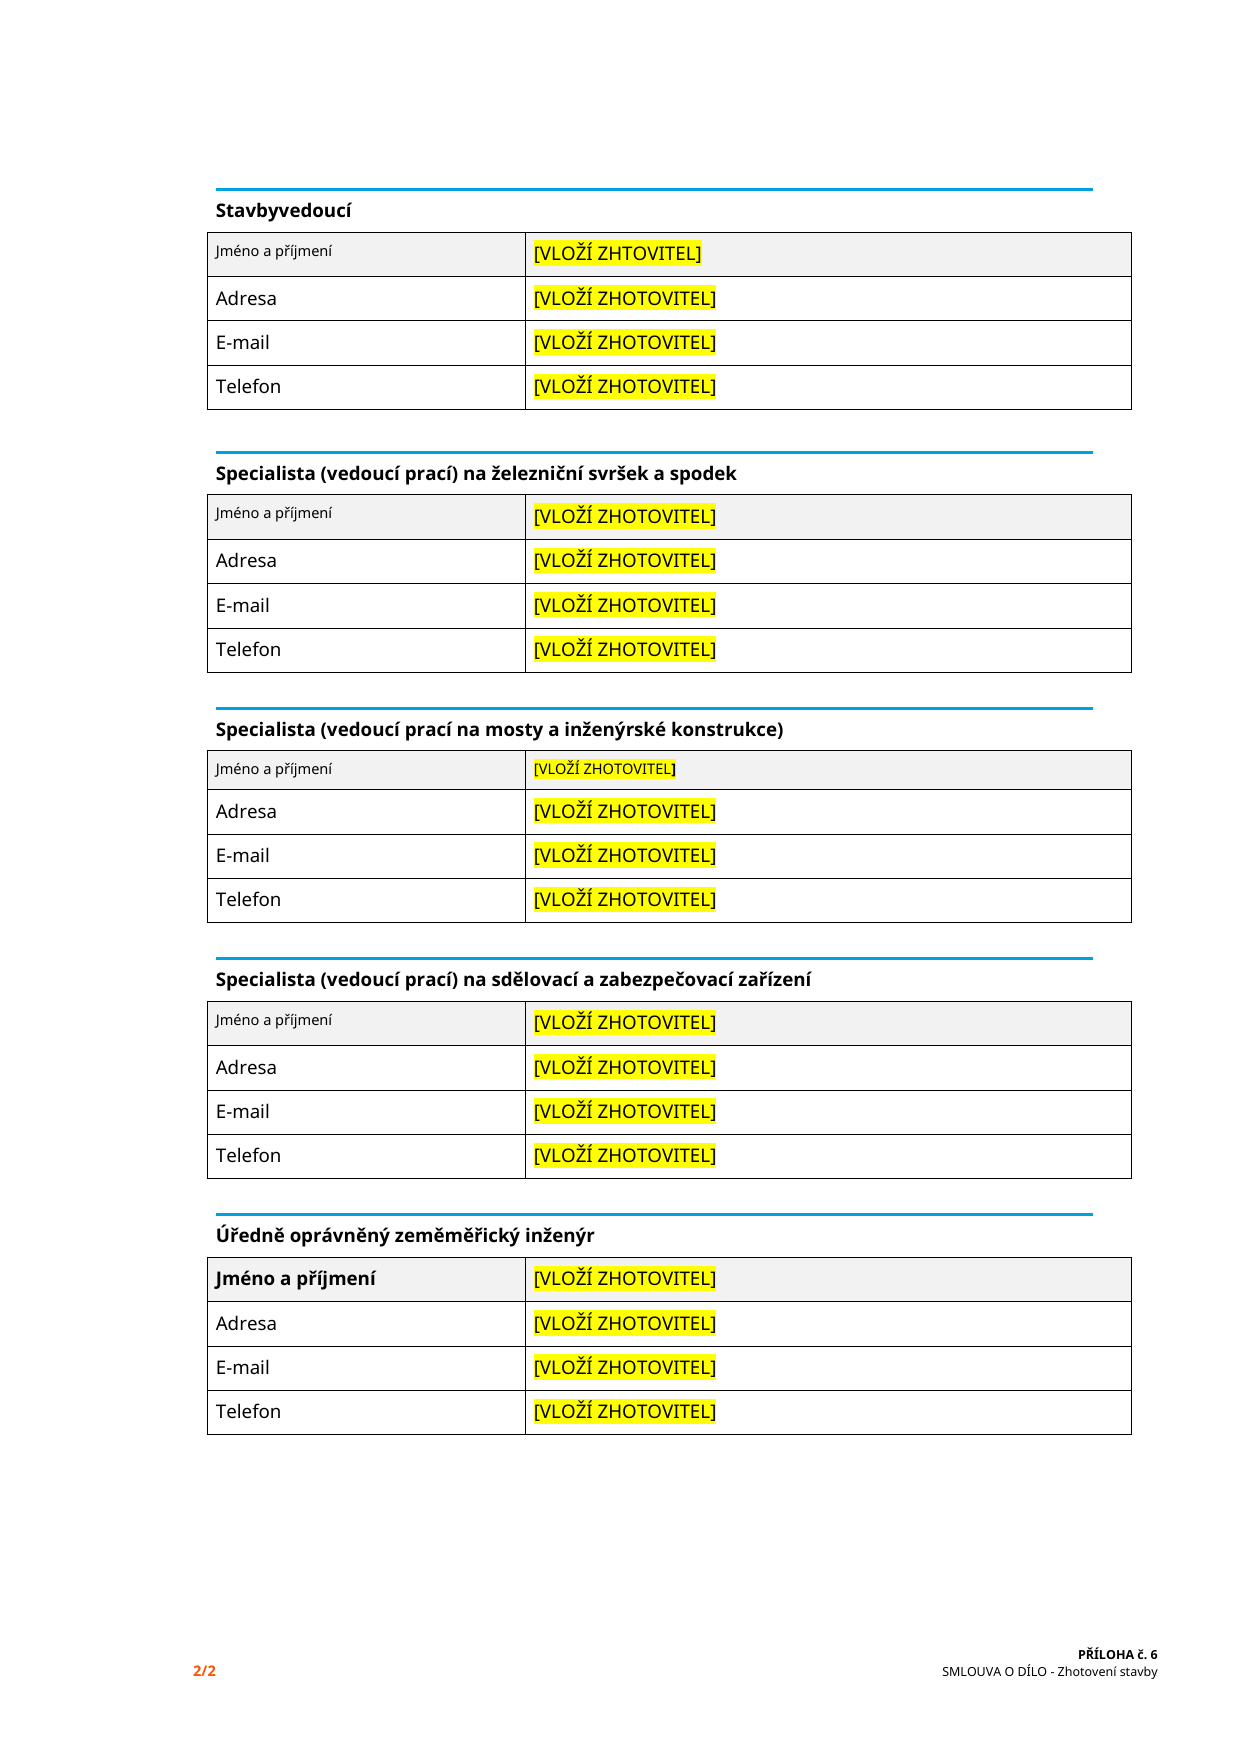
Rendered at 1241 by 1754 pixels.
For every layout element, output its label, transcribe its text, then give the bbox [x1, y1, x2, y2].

table_header Jméno a příjmení [208, 1258, 525, 1301]
table_cell [VLOŽÍ ZHOTOVITEL] [526, 879, 1131, 922]
table_cell [VLOŽÍ ZHOTOVITEL] [526, 835, 1131, 878]
table_cell E-mail [208, 1347, 525, 1390]
table_header Jméno a příjmení [208, 751, 525, 789]
table_cell E-mail [208, 1091, 525, 1134]
text Specialista (vedoucí prací na mosty a inženýrské konstrukce) [216, 710, 1093, 742]
table_cell E-mail [208, 321, 525, 365]
table_cell Telefon [208, 366, 525, 409]
table_cell [VLOŽÍ ZHOTOVITEL] [526, 1347, 1131, 1390]
table_cell Adresa [208, 790, 525, 833]
table_cell [VLOŽÍ ZHOTOVITEL] [526, 1046, 1131, 1089]
table_header Jméno a příjmení [208, 233, 525, 276]
table_cell Adresa [208, 1302, 525, 1346]
table_cell [VLOŽÍ ZHOTOVITEL] [526, 540, 1131, 583]
table_cell E-mail [208, 584, 525, 627]
text Specialista (vedoucí prací) na sdělovací a zabezpečovací zařízení [216, 960, 1093, 992]
table_cell Adresa [208, 540, 525, 583]
table_cell [VLOŽÍ ZHOTOVITEL] [526, 366, 1131, 409]
table_cell Telefon [208, 629, 525, 672]
table_cell [VLOŽÍ ZHOTOVITEL] [526, 790, 1131, 833]
text Specialista (vedoucí prací) na železniční svršek a spodek [216, 454, 1093, 486]
table_header [VLOŽÍ ZHOTOVITEL] [526, 495, 1131, 539]
table_cell [VLOŽÍ ZHOTOVITEL] [526, 1391, 1131, 1434]
table_cell [VLOŽÍ ZHOTOVITEL] [526, 629, 1131, 672]
table_header [VLOŽÍ ZHTOVITEL] [526, 233, 1131, 276]
table_cell [VLOŽÍ ZHOTOVITEL] [526, 321, 1131, 365]
table_cell Adresa [208, 277, 525, 320]
table_cell [VLOŽÍ ZHOTOVITEL] [526, 277, 1131, 320]
table_header [VLOŽÍ ZHOTOVITEL] [526, 1258, 1131, 1301]
table_cell [VLOŽÍ ZHOTOVITEL] [526, 1302, 1131, 1346]
table_cell Telefon [208, 1391, 525, 1434]
table_header [VLOŽÍ ZHOTOVITEL] [526, 1002, 1131, 1045]
table_cell Telefon [208, 1135, 525, 1178]
text Stavbyvedoucí [216, 191, 1093, 223]
table_cell E-mail [208, 835, 525, 878]
table_header Jméno a příjmení [208, 1002, 525, 1045]
table_cell Adresa [208, 1046, 525, 1089]
text Úředně oprávněný zeměměřický inženýr [216, 1216, 1093, 1248]
table_cell [VLOŽÍ ZHOTOVITEL] [526, 1135, 1131, 1178]
table_header [VLOŽÍ ZHOTOVITEL] [526, 751, 1131, 789]
table_cell [VLOŽÍ ZHOTOVITEL] [526, 1091, 1131, 1134]
table_cell [VLOŽÍ ZHOTOVITEL] [526, 584, 1131, 627]
table_cell Telefon [208, 879, 525, 922]
table_header Jméno a příjmení [208, 495, 525, 539]
